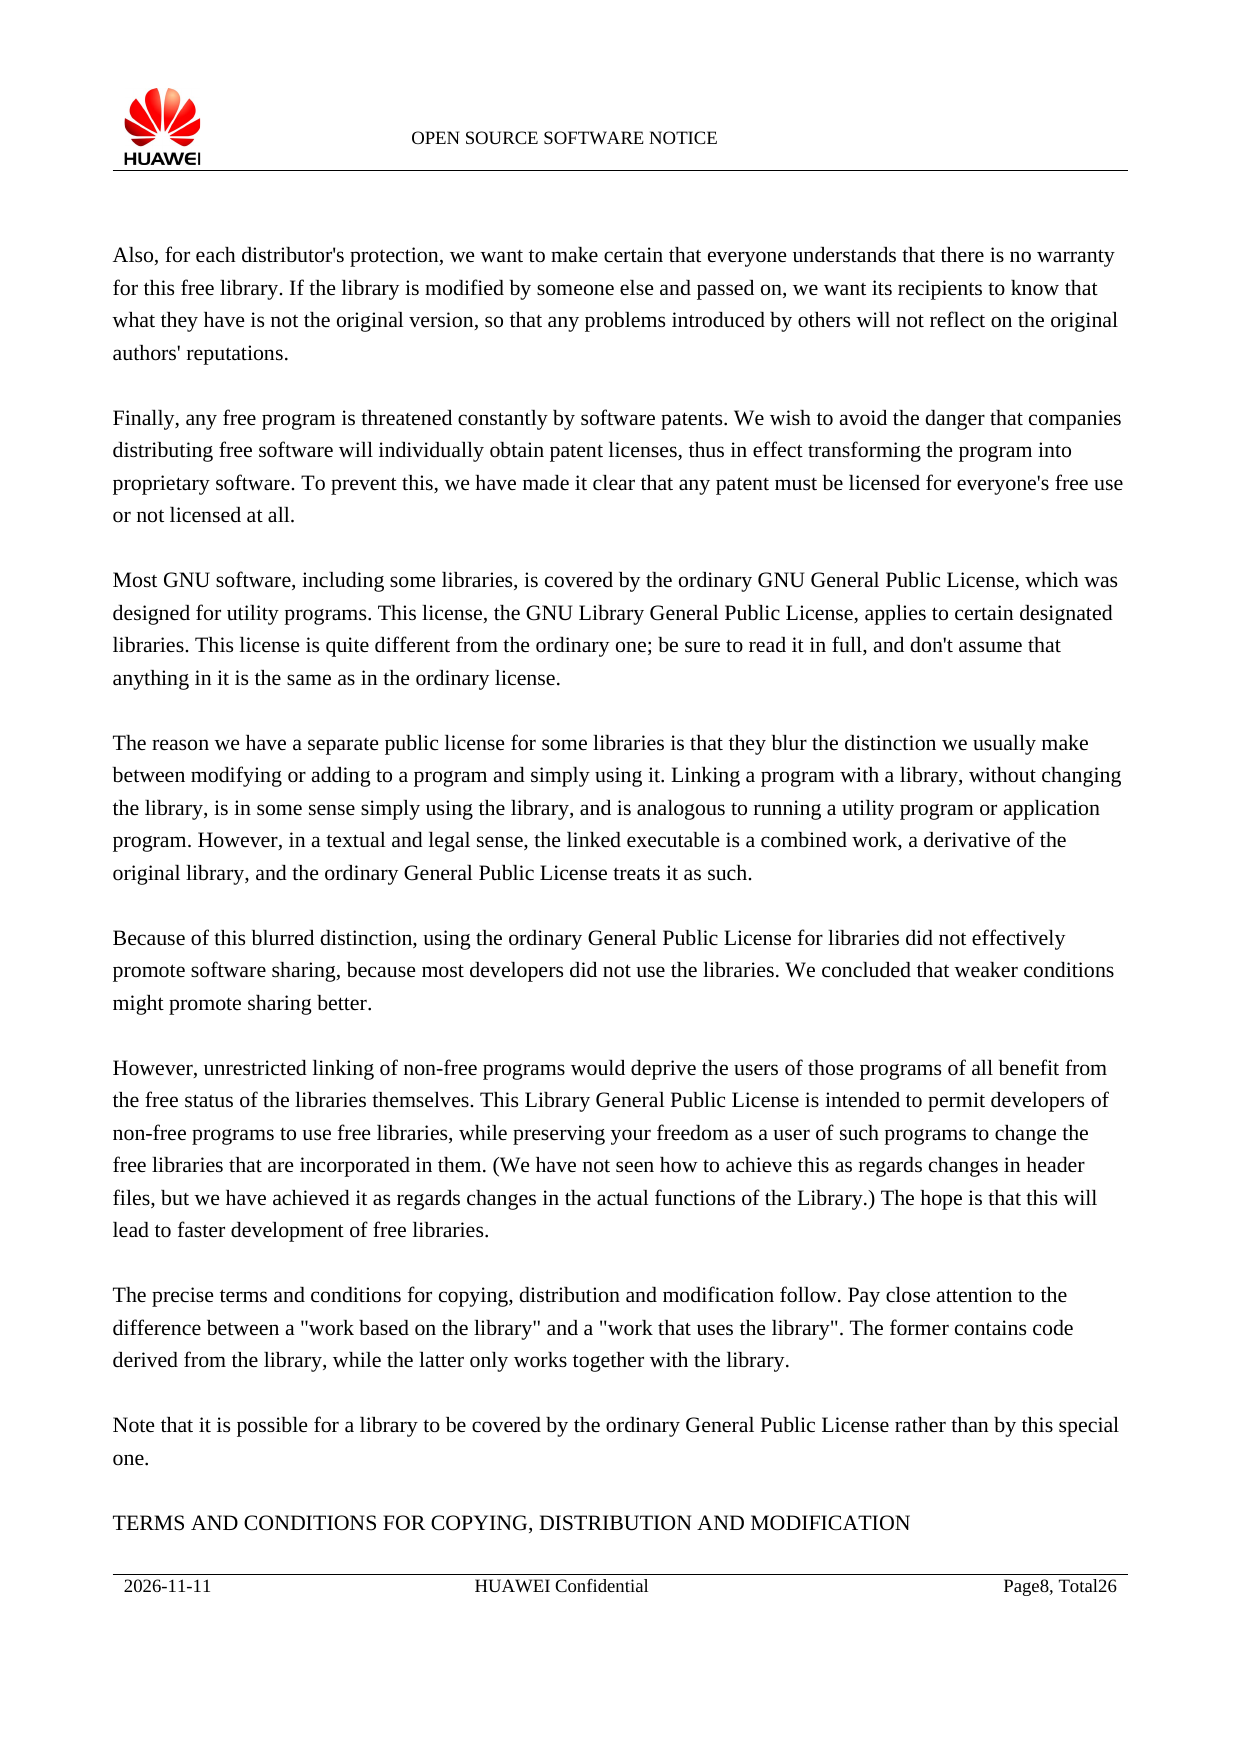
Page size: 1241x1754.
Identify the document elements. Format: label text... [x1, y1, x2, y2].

picture [124, 88, 201, 165]
